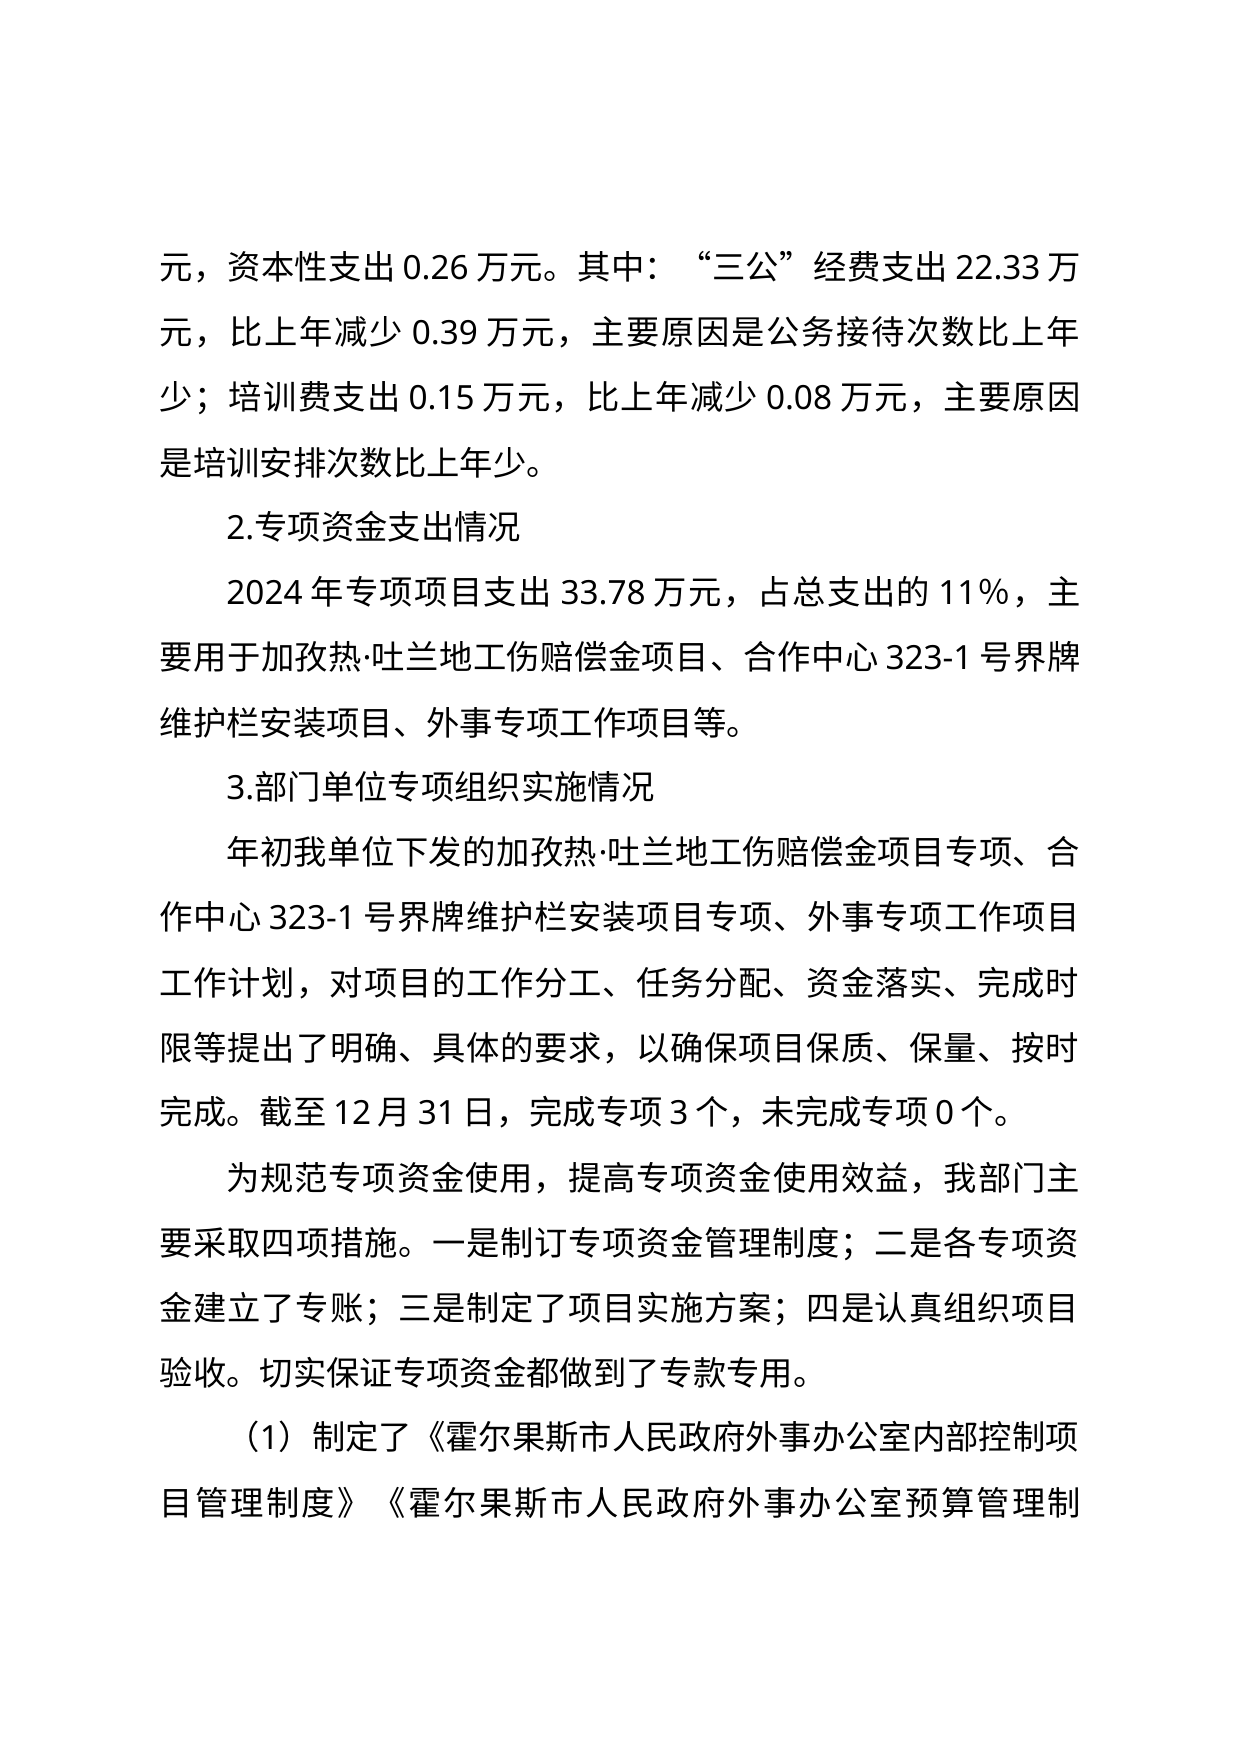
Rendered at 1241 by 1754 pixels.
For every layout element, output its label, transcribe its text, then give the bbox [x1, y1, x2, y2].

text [159, 233, 1081, 493]
text 为规范专项资金使用，提高专项资金使用效益，我部门主要采取四项措施。一是制订专项资金管理制度；二是各专项资金建立了专账；三是制定了项目实施方案；四是认真组织项目验收。切实保证专项资金都做到了专款专用。 [159, 1143, 1081, 1403]
text 2.专项资金支出情况 [159, 493, 1081, 558]
text 2024年专项项目支出33.78万元，占总支出的11％，主要用于加孜热·吐兰地工伤赔偿金项目、合作中心323-1号界牌维护栏安装项目、外事专项工作项目等。 [159, 558, 1081, 753]
text 年初我单位下发的加孜热·吐兰地工伤赔偿金项目专项、合作中心323-1号界牌维护栏安装项目专项、外事专项工作项目工作计划，对项目的工作分工、任务分配、资金落实、完成时限等提出了明确、具体的要求，以确保项目保质、保量、按时完成。截至12月31日，完成专项3个，未完成专项0个。 [159, 818, 1081, 1143]
text 3.部门单位专项组织实施情况 [159, 753, 1081, 818]
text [159, 1403, 1081, 1533]
